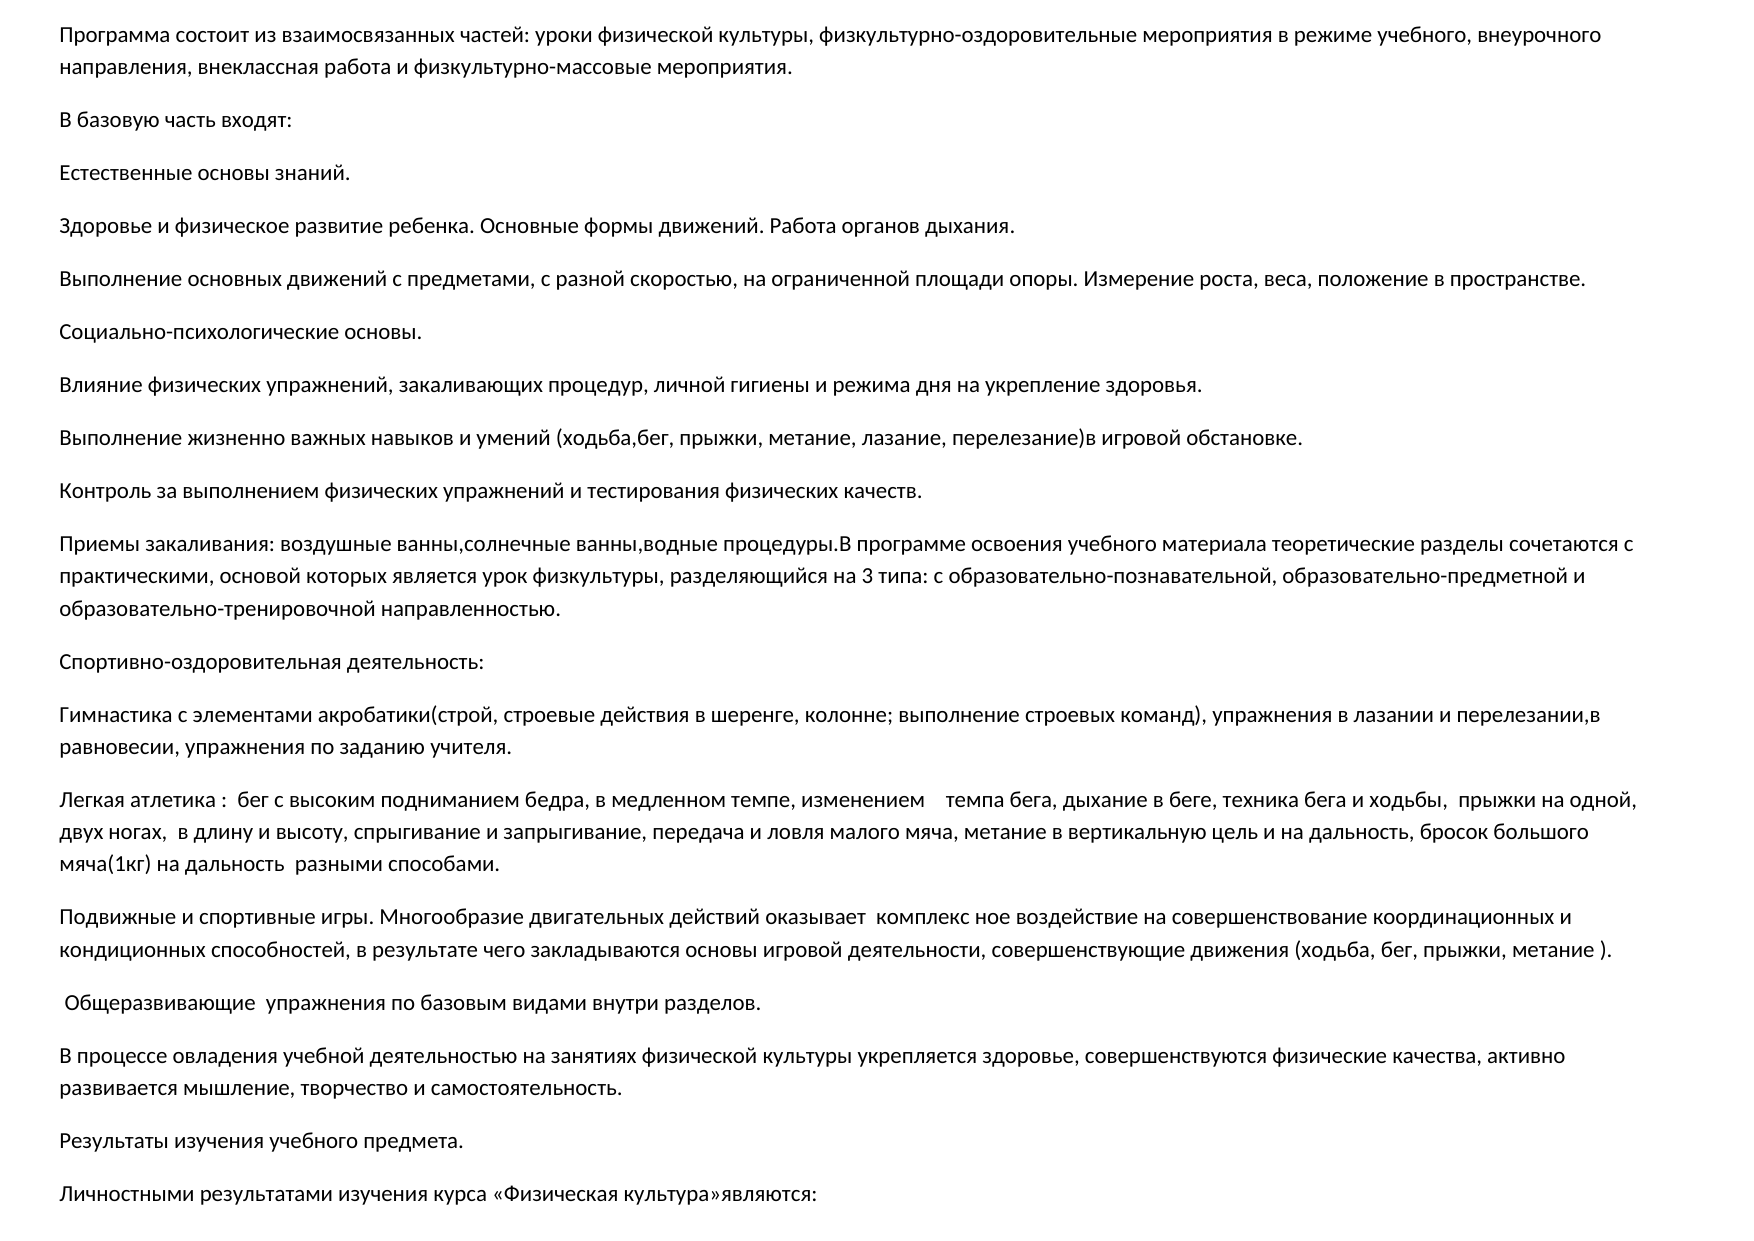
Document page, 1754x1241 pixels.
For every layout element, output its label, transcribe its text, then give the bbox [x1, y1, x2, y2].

text Приемы закаливания: воздушные ванны,солнечные ванны,водные процедуры.В программе освоения учебного материала теоретические разделы сочетаются с практическими, основой которых является урок физкультуры, разделяющийся на 3 типа: с образовательно-познавательной, образовательно-предметной и образовательно-тренировочной направленностью. [59, 529, 1678, 622]
text Контроль за выполнением физических упражнений и тестирования физических качеств. [59, 476, 1678, 504]
text Социально-психологические основы. [59, 317, 1678, 345]
text Личностными результатами изучения курса «Физическая культура»являются: [59, 1179, 1678, 1207]
text Спортивно-оздоровительная деятельность: [59, 647, 1678, 675]
text Естественные основы знаний. [59, 158, 1678, 186]
text Выполнение основных движений с предметами, с разной скоростью, на ограниченной площади опоры. Измерение роста, веса, положение в пространстве. [59, 264, 1678, 292]
text Подвижные и спортивные игры. Многообразие двигательных действий оказывает комплекс ное воздействие на совершенствование координационных и кондиционных способностей, в результате чего закладываются основы игровой деятельности, совершенствующие движения (ходьба, бег, прыжки, метание ). [59, 902, 1678, 963]
text Результаты изучения учебного предмета. [59, 1126, 1678, 1154]
text Здоровье и физическое развитие ребенка. Основные формы движений. Работа органов дыхания. [59, 211, 1678, 239]
text В процессе овладения учебной деятельностью на занятиях физической культуры укрепляется здоровье, совершенствуются физические качества, активно развивается мышление, творчество и самостоятельность. [59, 1041, 1678, 1101]
text Легкая атлетика : бег с высоким подниманием бедра, в медленном темпе, изменением темпа бега, дыхание в беге, техника бега и ходьбы, прыжки на одной, двух ногах, в длину и высоту, спрыгивание и запрыгивание, передача и ловля малого мяча, метание в вертикальную цель и на дальность, бросок большого мяча(1кг) на дальность разными способами. [59, 785, 1678, 877]
text Гимнастика с элементами акробатики(строй, строевые действия в шеренге, колонне; выполнение строевых команд), упражнения в лазании и перелезании,в равновесии, упражнения по заданию учителя. [59, 700, 1678, 760]
text Выполнение жизненно важных навыков и умений (ходьба,бег, прыжки, метание, лазание, перелезание)в игровой обстановке. [59, 423, 1678, 451]
text Программа состоит из взаимосвязанных частей: уроки физической культуры, физкультурно-оздоровительные мероприятия в режиме учебного, внеурочного направления, внеклассная работа и физкультурно-массовые мероприятия. [59, 20, 1678, 80]
text В базовую часть входят: [59, 105, 1678, 133]
text Общеразвивающие упражнения по базовым видами внутри разделов. [59, 988, 1678, 1016]
text Влияние физических упражнений, закаливающих процедур, личной гигиены и режима дня на укрепление здоровья. [59, 370, 1678, 398]
